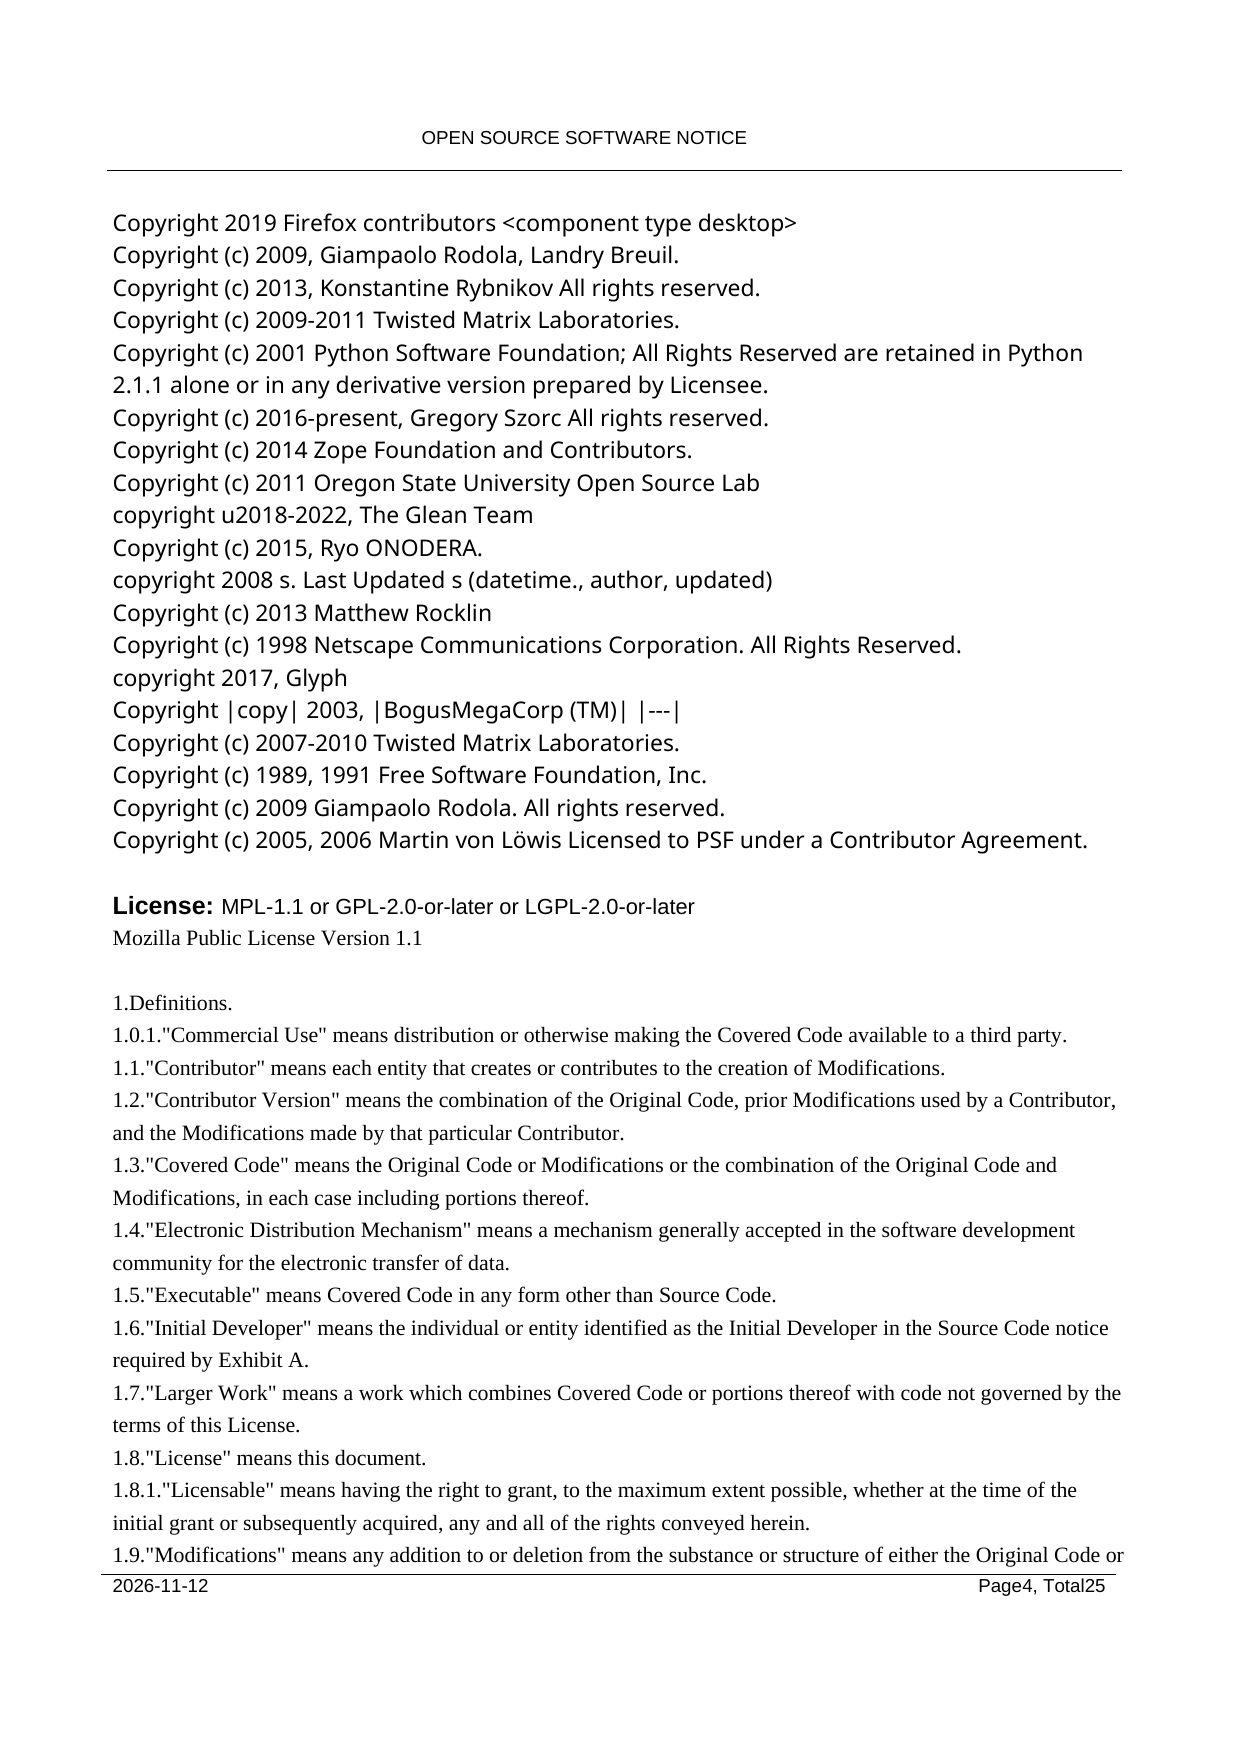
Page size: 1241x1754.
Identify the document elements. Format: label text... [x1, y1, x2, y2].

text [112, 206, 1128, 889]
text License: MPL-1.1 or GPL-2.0-or-later or LGPL-2.0-or-later [112, 889, 1128, 921]
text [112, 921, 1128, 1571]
